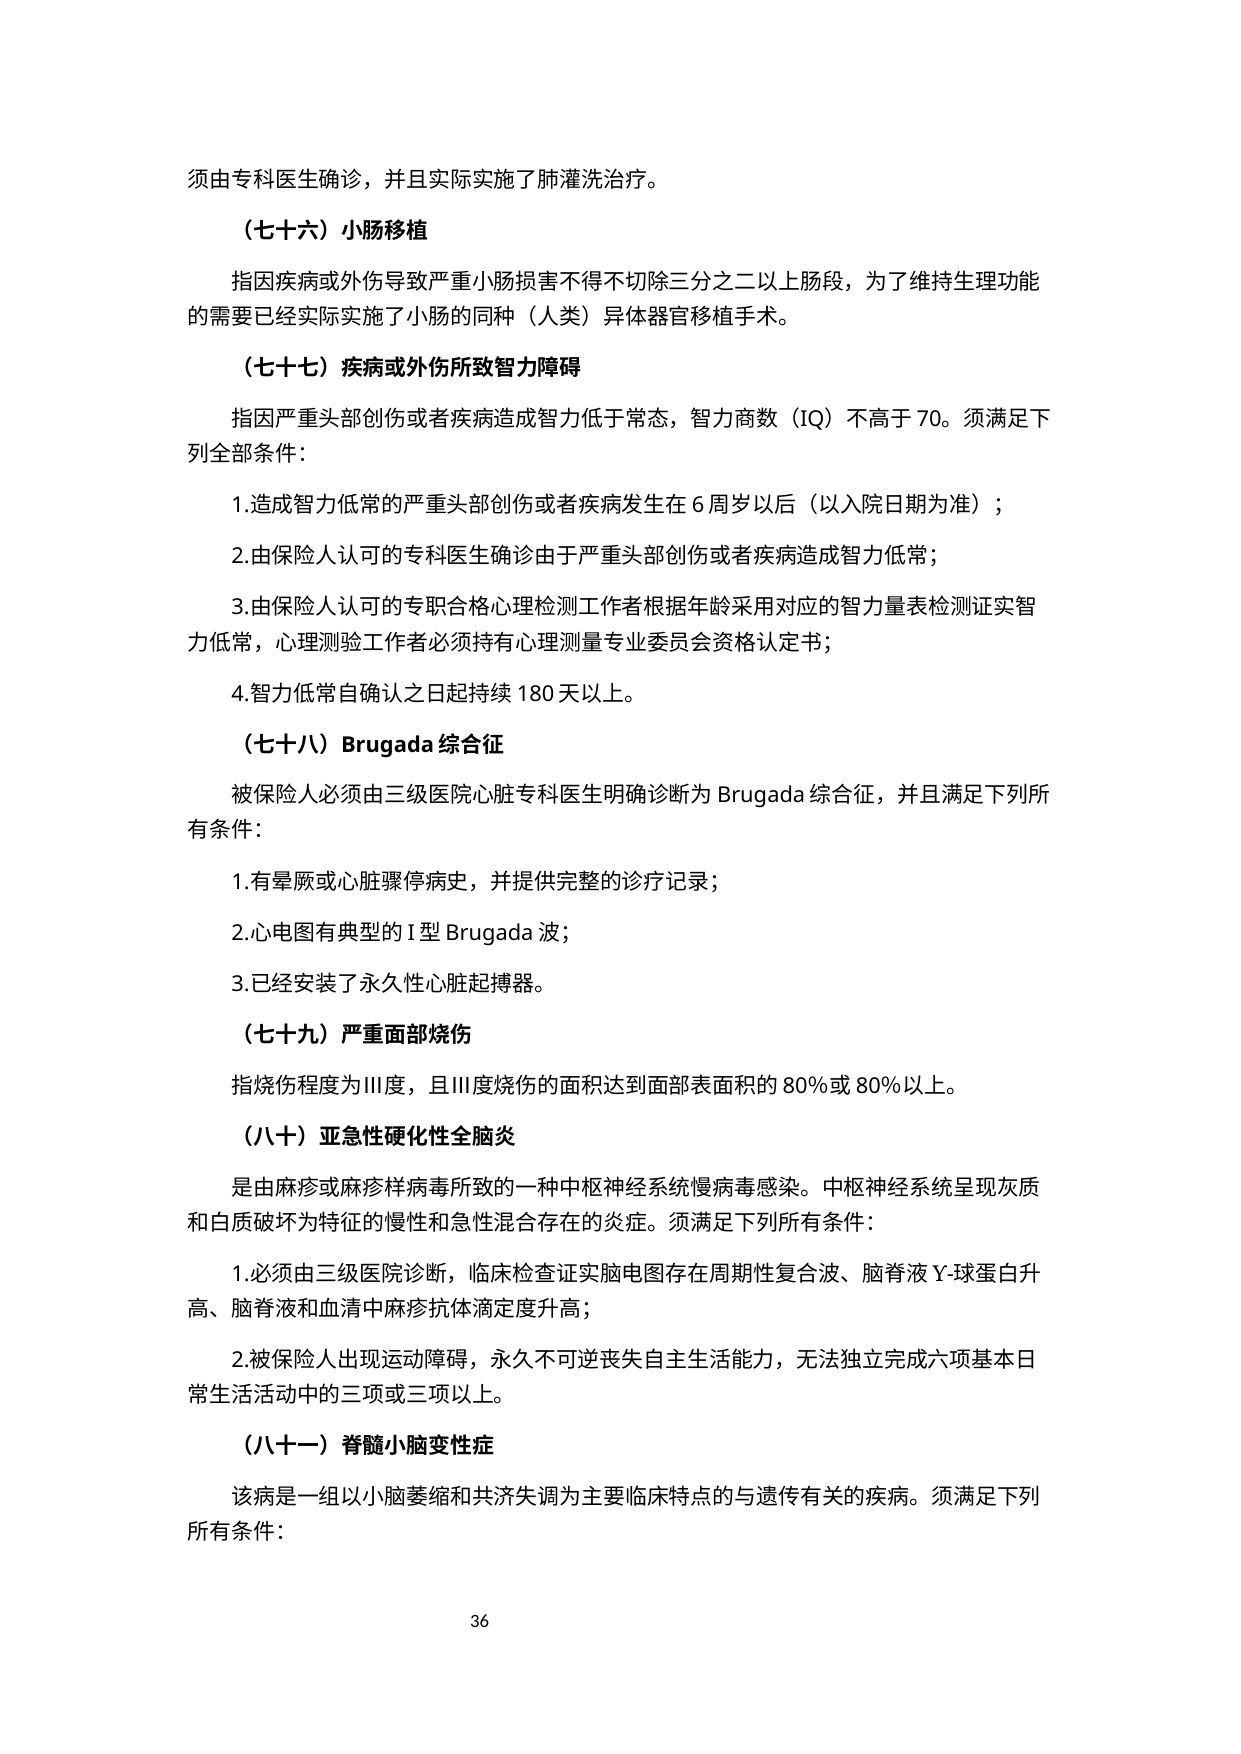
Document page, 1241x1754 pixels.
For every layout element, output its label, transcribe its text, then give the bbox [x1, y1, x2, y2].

text 3.已经安装了永久性心脏起搏器。 [187, 966, 1053, 998]
text 2.被保险人出现运动障碍，永久不可逆丧失自主生活能力，无法独立完成六项基本日常生活活动中的三项或三项以上。 [187, 1342, 1053, 1409]
text （八十一）脊髓小脑变性症 [187, 1428, 1053, 1459]
text 指烧伤程度为Ⅲ度，且Ⅲ度烧伤的面积达到面部表面积的80％或80％以上。 [187, 1067, 1053, 1100]
text 指因疾病或外伤导致严重小肠损害不得不切除三分之二以上肠段，为了维持生理功能的需要已经实际实施了小肠的同种（人类）异体器官移植手术。 [187, 264, 1053, 331]
text 2.由保险人认可的专科医生确诊由于严重头部创伤或者疾病造成智力低常； [187, 538, 1053, 570]
text 被保险人必须由三级医院心脏专科医生明确诊断为Brugada综合征，并且满足下列所有条件： [187, 777, 1053, 844]
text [187, 162, 1053, 194]
text 指因严重头部创伤或者疾病造成智力低于常态，智力商数（IQ）不高于70。须满足下列全部条件： [187, 400, 1053, 468]
text （七十六）小肠移植 [187, 213, 1053, 245]
text （七十八）Brugada综合征 [187, 727, 1053, 758]
text 1.有晕厥或心脏骤停病史，并提供完整的诊疗记录； [187, 863, 1053, 896]
text （七十七）疾病或外伤所致智力障碍 [187, 350, 1053, 382]
text （八十）亚急性硬化性全脑炎 [187, 1119, 1053, 1150]
text 1.造成智力低常的严重头部创伤或者疾病发生在6周岁以后（以入院日期为准）； [187, 487, 1053, 519]
text 3.由保险人认可的专职合格心理检测工作者根据年龄采用对应的智力量表检测证实智力低常，心理测验工作者必须持有心理测量专业委员会资格认定书； [187, 589, 1053, 657]
text 4.智力低常自确认之日起持续180天以上。 [187, 675, 1053, 708]
text 是由麻疹或麻疹样病毒所致的一种中枢神经系统慢病毒感染。中枢神经系统呈现灰质和白质破坏为特征的慢性和急性混合存在的炎症。须满足下列所有条件： [187, 1169, 1053, 1237]
text 该病是一组以小脑萎缩和共济失调为主要临床特点的与遗传有关的疾病。须满足下列所有条件： [187, 1478, 1053, 1546]
text （七十九）严重面部烧伤 [187, 1017, 1053, 1049]
text 2.心电图有典型的I型Brugada波； [187, 914, 1053, 947]
text 1.必须由三级医院诊断，临床检查证实脑电图存在周期性复合波、脑脊液Ƴ-球蛋白升高、脑脊液和血清中麻疹抗体滴定度升高； [187, 1255, 1053, 1323]
